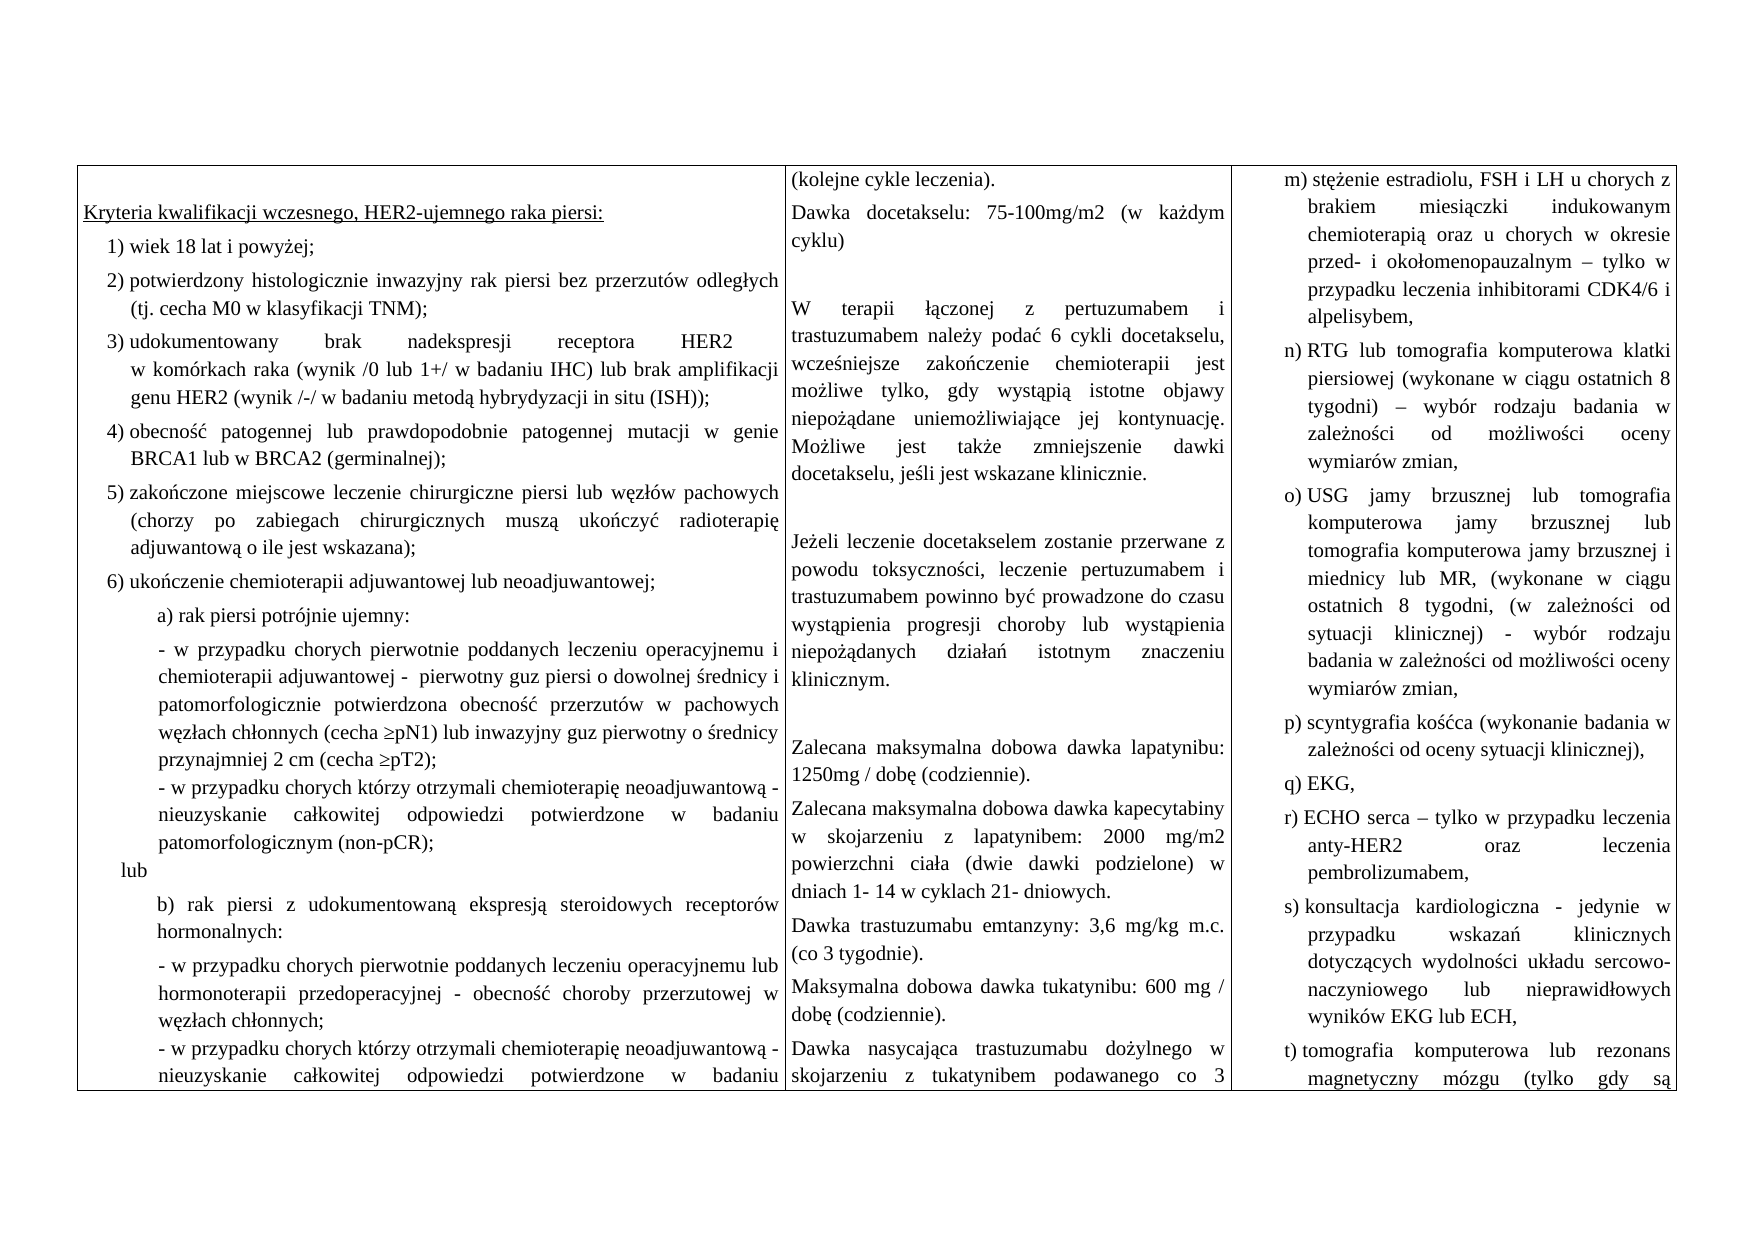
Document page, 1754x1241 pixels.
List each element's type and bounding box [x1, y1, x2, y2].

table_cell [78, 166, 785, 1090]
table_cell [786, 166, 1231, 1090]
table_cell [1232, 166, 1676, 1090]
